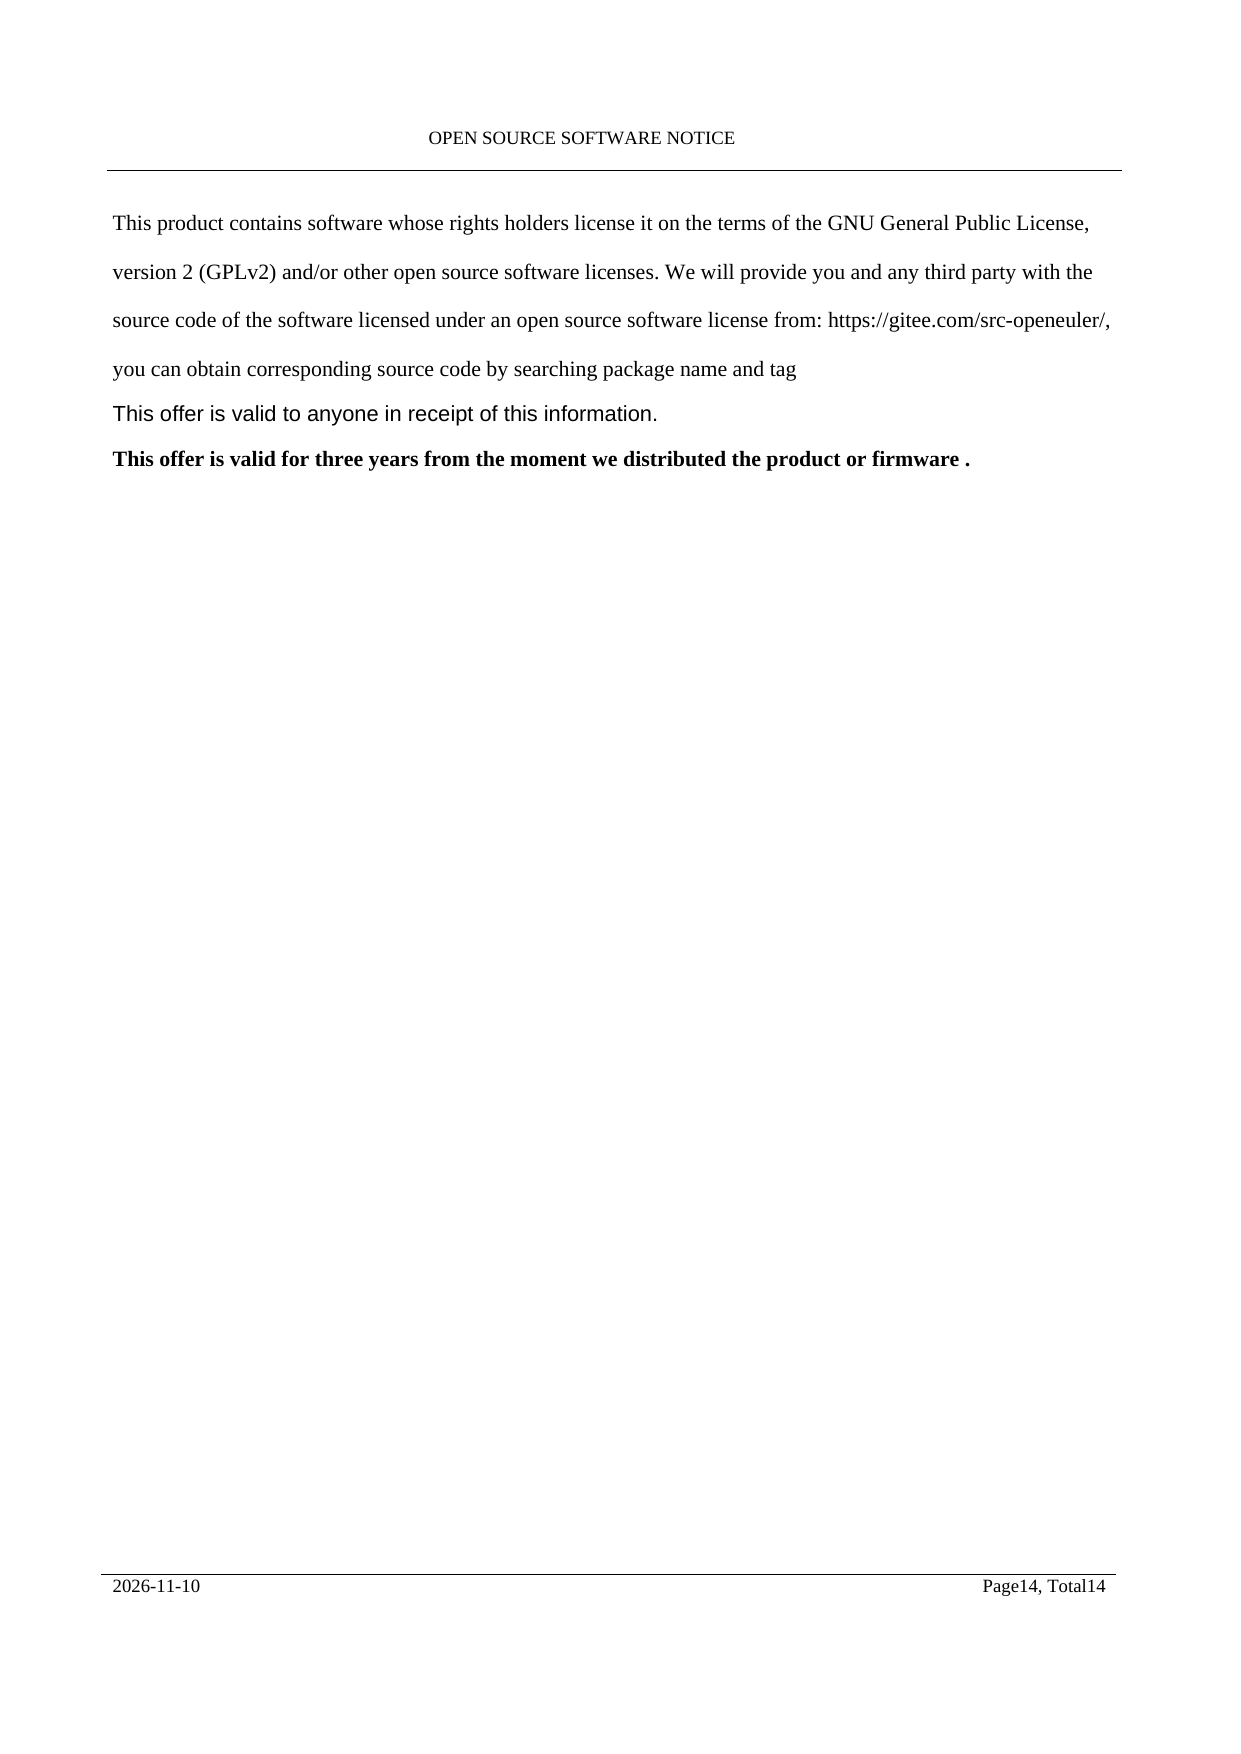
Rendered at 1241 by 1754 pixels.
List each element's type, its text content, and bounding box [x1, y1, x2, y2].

text This product contains software whose rights holders license it on the terms of the GNU General Public License, version 2 (GPLv2) and/or other open source software licenses. We will provide you and any third party with the source code of the software licensed under an open source software license from: https://gitee.com/src-openeuler/, you can obtain corresponding source code by searching package name and tag [112, 206, 1128, 385]
text This offer is valid to anyone in receipt of this information. [112, 398, 1128, 430]
text This offer is valid for three years from the moment we distributed the product or firmware . [112, 443, 1128, 475]
